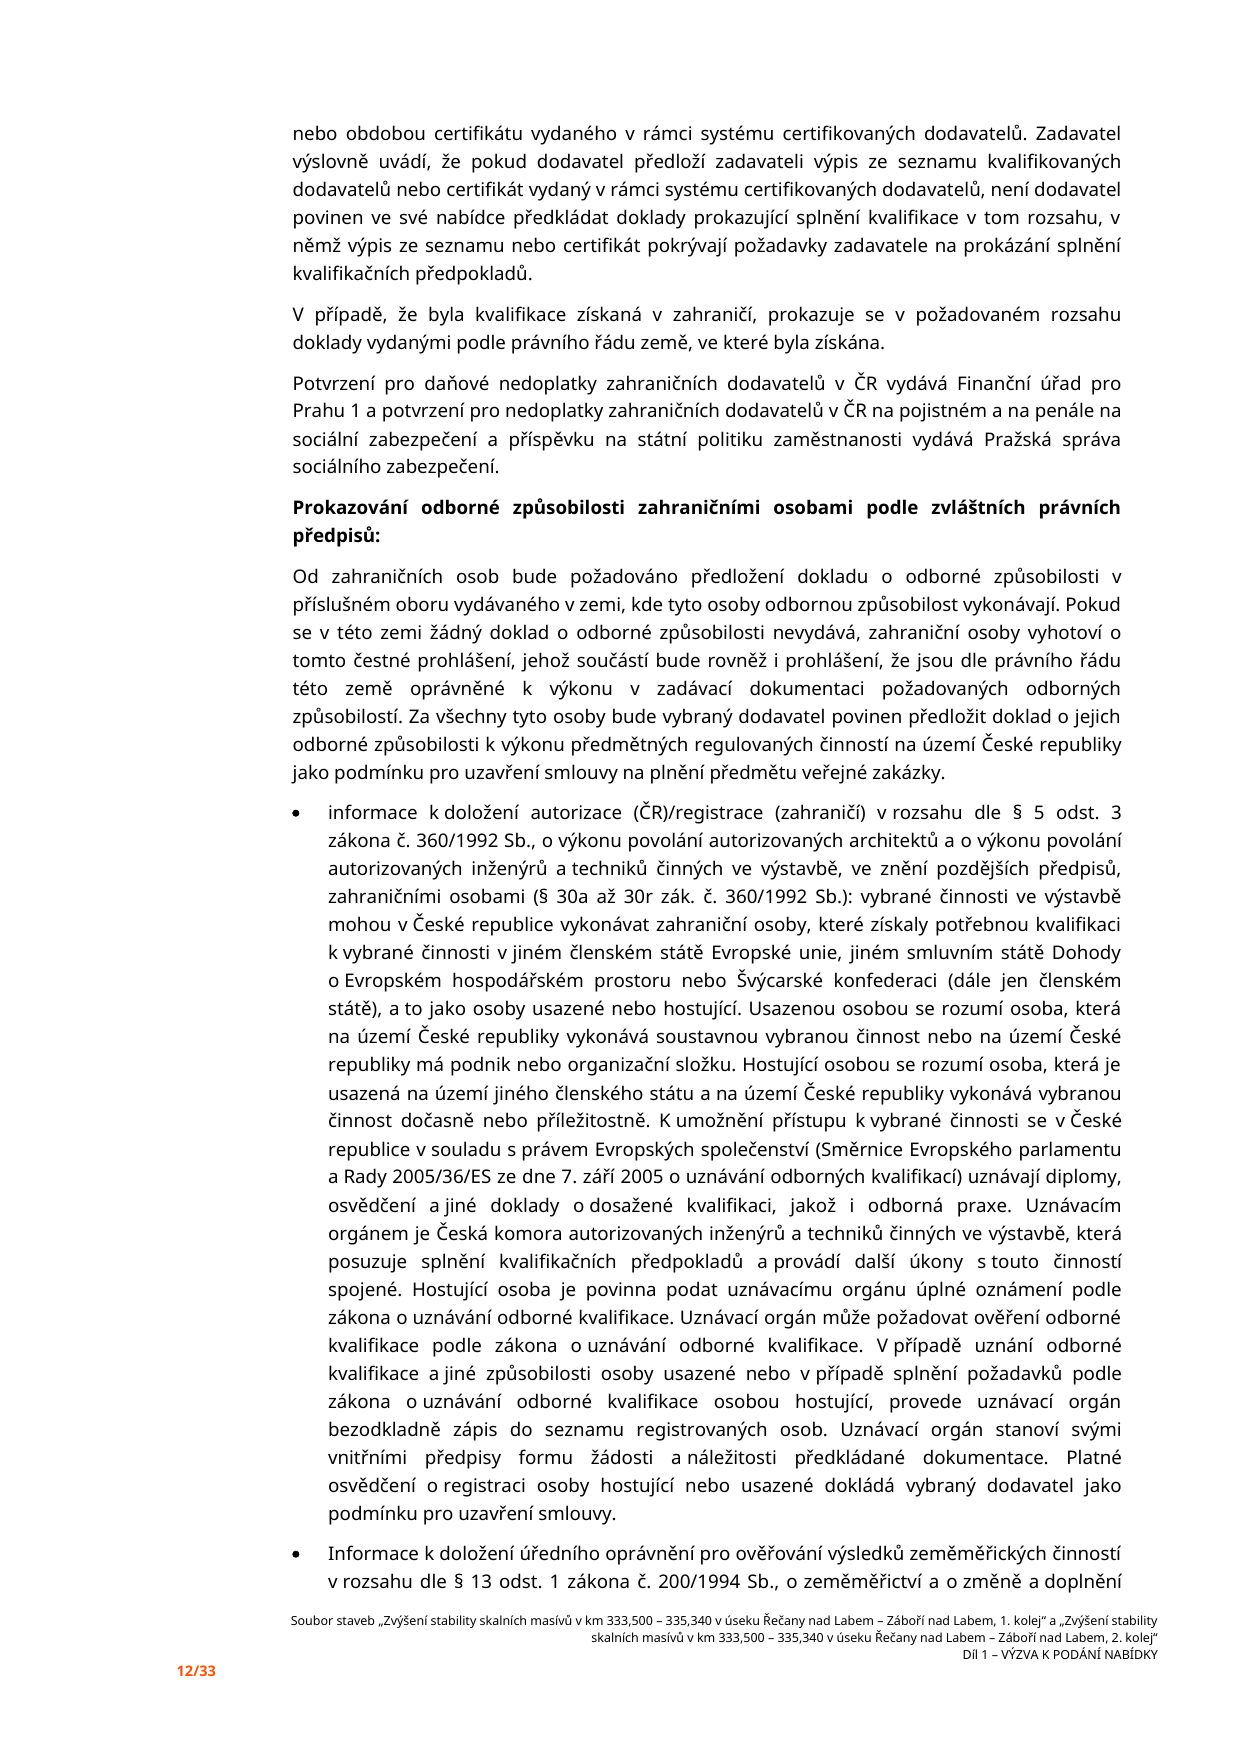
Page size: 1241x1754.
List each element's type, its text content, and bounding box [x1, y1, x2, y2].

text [292, 1541, 1122, 1594]
text V případě, že byla kvalifikace získaná v zahraničí, prokazuje se v požadovaném rozsahu doklady vydanými podle právního řádu země, ve které byla získána. [292, 301, 1122, 355]
text Prokazování odborné způsobilosti zahraničními osobami podle zvláštních právních předpisů: [292, 494, 1122, 548]
text Potvrzení pro daňové nedoplatky zahraničních dodavatelů v ČR vydává Finanční úřad pro Prahu 1 a potvrzení pro nedoplatky zahraničních dodavatelů v ČR na pojistném a na penále na sociální zabezpečení a příspěvku na státní politiku zaměstnanosti vydává Pražská správa sociálního zabezpečení. [292, 370, 1122, 479]
text informace k doložení autorizace (ČR)/registrace (zahraničí) v rozsahu dle § 5 odst. 3 zákona č. 360/1992 Sb., o výkonu povolání autorizovaných architektů a o výkonu povolání autorizovaných inženýrů a techniků činných ve výstavbě, ve znění pozdějších předpisů, zahraničními osobami (§ 30a až 30r zák. č. 360/1992 Sb.): vybrané činnosti ve výstavbě mohou v České republice vykonávat zahraniční osoby, které získaly potřebnou kvalifikaci k vybrané činnosti v jiném členském státě Evropské unie, jiném smluvním státě Dohody o Evropském hospodářském prostoru nebo Švýcarské konfederaci (dále jen členském státě), a to jako osoby usazené nebo hostující. Usazenou osobou se rozumí osoba, která na území České republiky vykonává soustavnou vybranou činnost nebo na území České republiky má podnik nebo organizační složku. Hostující osobou se rozumí osoba, která je usazená na území jiného členského státu a na území České republiky vykonává vybranou činnost dočasně nebo příležitostně. K umožnění přístupu k vybrané činnosti se v České republice v souladu s právem Evropských společenství (Směrnice Evropského parlamentu a Rady 2005/36/ES ze dne 7. září 2005 o uznávání odborných kvalifikací) uznávají diplomy, osvědčení a jiné doklady o dosažené kvalifikaci, jakož i odborná praxe. Uznávacím orgánem je Česká komora autorizovaných inženýrů a techniků činných ve výstavbě, která posuzuje splnění kvalifikačních předpokladů a provádí další úkony s touto činností spojené. Hostující osoba je povinna podat uznávacímu orgánu úplné oznámení podle zákona o uznávání odborné kvalifikace. Uznávací orgán může požadovat ověření odborné kvalifikace podle zákona o uznávání odborné kvalifikace. V případě uznání odborné kvalifikace a jiné způsobilosti osoby usazené nebo v případě splnění požadavků podle zákona o uznávání odborné kvalifikace osobou hostující, provede uznávací orgán bezodkladně zápis do seznamu registrovaných osob. Uznávací orgán stanoví svými vnitřními předpisy formu žádosti a náležitosti předkládané dokumentace. Platné osvědčení o registraci osoby hostující nebo usazené dokládá vybraný dodavatel jako podmínku pro uzavření smlouvy. [292, 799, 1122, 1526]
text Od zahraničních osob bude požadováno předložení dokladu o odborné způsobilosti v příslušném oboru vydávaného v zemi, kde tyto osoby odbornou způsobilost vykonávají. Pokud se v této zemi žádný doklad o odborné způsobilosti nevydává, zahraniční osoby vyhotoví o tomto čestné prohlášení, jehož součástí bude rovněž i prohlášení, že jsou dle právního řádu této země oprávněné k výkonu v zadávací dokumentaci požadovaných odborných způsobilostí. Za všechny tyto osoby bude vybraný dodavatel povinen předložit doklad o jejich odborné způsobilosti k výkonu předmětných regulovaných činností na území České republiky jako podmínku pro uzavření smlouvy na plnění předmětu veřejné zakázky. [292, 563, 1122, 784]
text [292, 121, 1122, 286]
